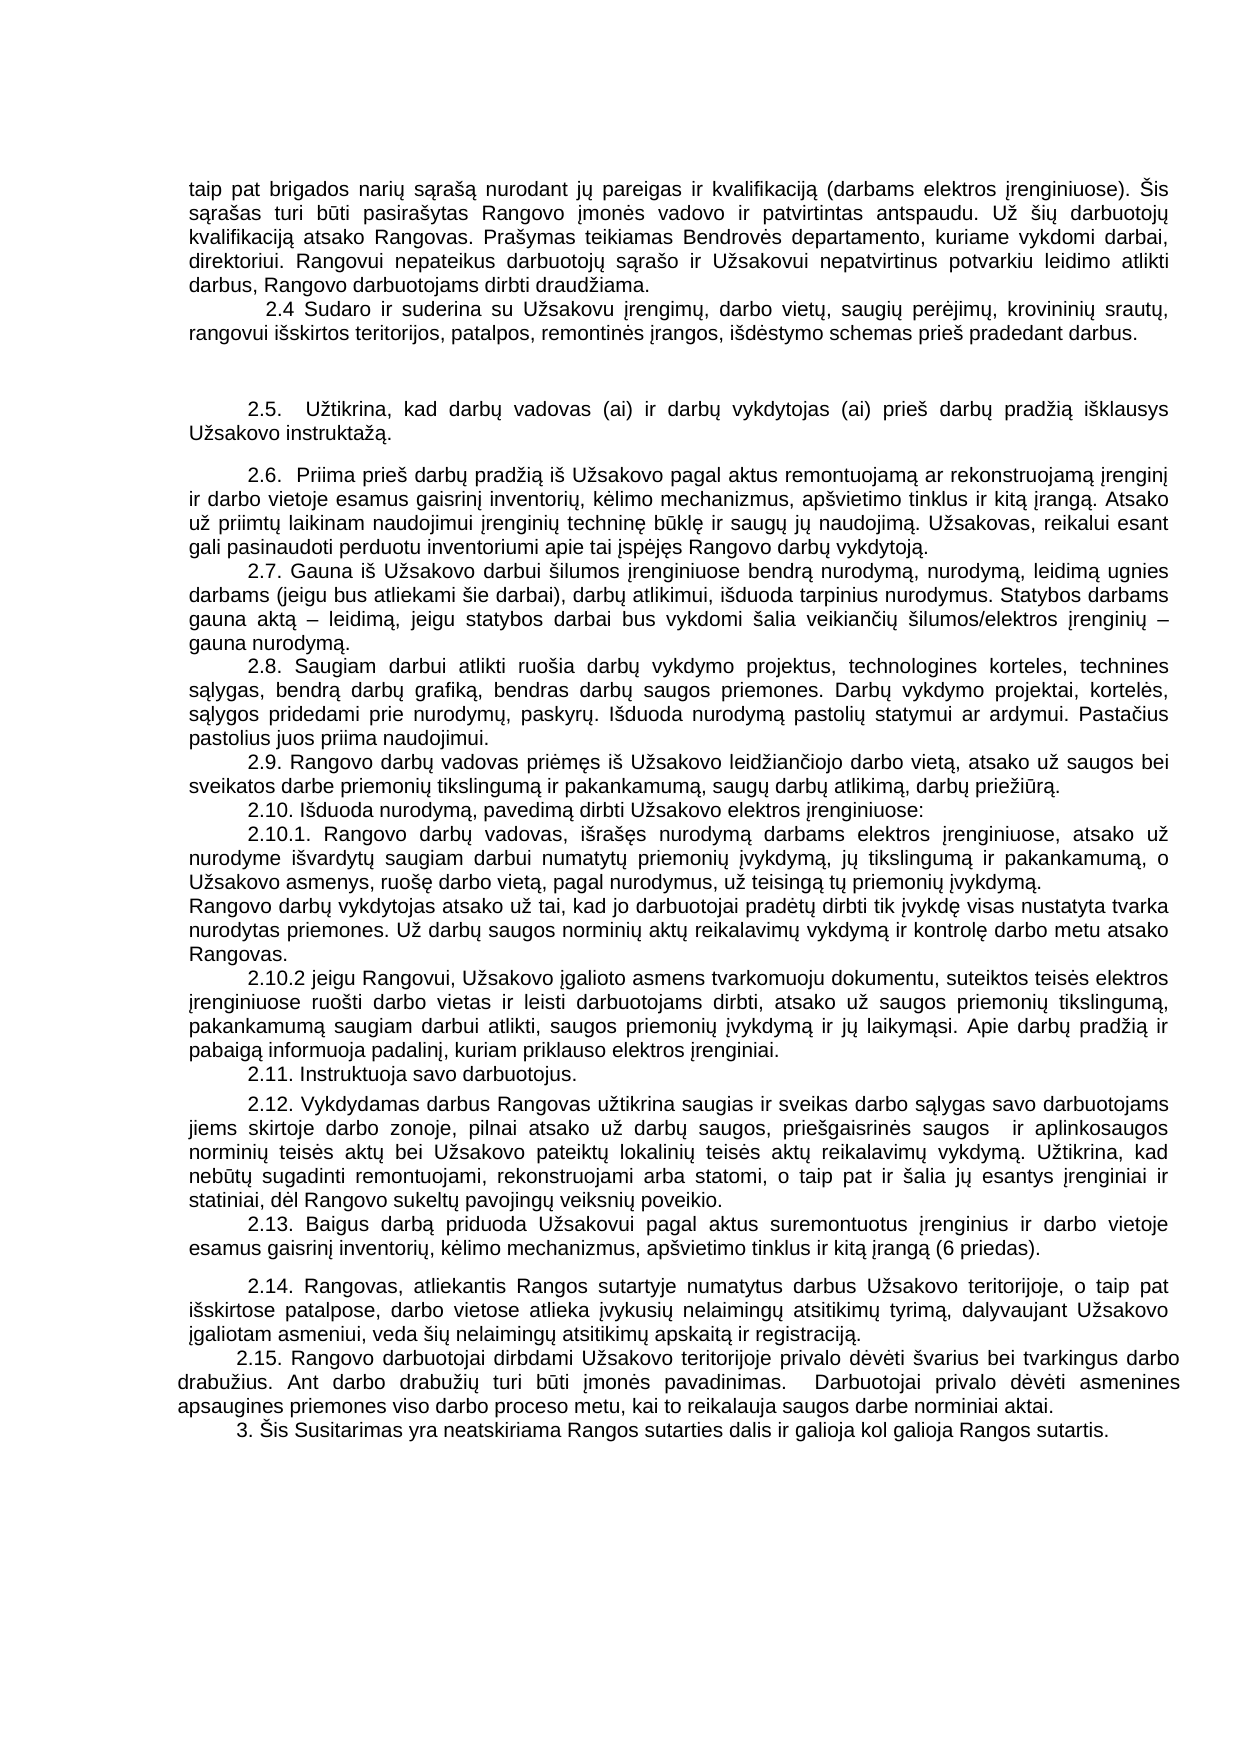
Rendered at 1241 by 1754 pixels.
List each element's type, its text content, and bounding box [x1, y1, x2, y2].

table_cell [177, 177, 1181, 297]
table_cell 2.13. Baigus darbą priduoda Užsakovui pagal aktus suremontuotus įrenginius ir darbo vietoje esamus gaisrinį inventorių, kėlimo mechanizmus, apšvietimo tinklus ir kitą įrangą (6 priedas). [177, 1212, 1181, 1274]
table_cell 2.4 Sudaro ir suderina su Užsakovu įrengimų, darbo vietų, saugių perėjimų, krovininių srautų, rangovui išskirtos teritorijos, patalpos, remontinės įrangos, išdėstymo schemas prieš pradedant darbus. [177, 297, 1181, 396]
table_cell 2.14. Rangovas, atliekantis Rangos sutartyje numatytus darbus Užsakovo teritorijoje, o taip pat išskirtose patalpose, darbo vietose atlieka įvykusių nelaimingų atsitikimų tyrimą, dalyvaujant Užsakovo įgaliotam asmeniui, veda šių nelaimingų atsitikimų apskaitą ir registraciją. [177, 1274, 1181, 1346]
table_cell 2.11. Instruktuoja savo darbuotojus. [177, 1062, 1181, 1092]
text 2.15. Rangovo darbuotojai dirbdami Užsakovo teritorijoje privalo dėvėti švarius bei tvarkingus darbo drabužius. Ant darbo drabužių turi būti įmonės pavadinimas. Darbuotojai privalo dėvėti asmenines apsaugines priemones viso darbo proceso metu, kai to reikalauja saugos darbe norminiai aktai. [177, 1346, 1181, 1418]
table_cell 2.10.1. Rangovo darbų vadovas, išrašęs nurodymą darbams elektros įrenginiuose, atsako už nurodyme išvardytų saugiam darbui numatytų priemonių įvykdymą, jų tikslingumą ir pakankamumą, o Užsakovo asmenys, ruošę darbo vietą, pagal nurodymus, už teisingą tų priemonių įvykdymą. [177, 822, 1181, 894]
table_cell Rangovo darbų vykdytojas atsako už tai, kad jo darbuotojai pradėtų dirbti tik įvykdę visas nustatyta tvarka nurodytas priemones. Už darbų saugos norminių aktų reikalavimų vykdymą ir kontrolę darbo metu atsako Rangovas. 2.10.2 jeigu Rangovui, Užsakovo įgalioto asmens tvarkomuoju dokumentu, suteiktos teisės elektros įrenginiuose ruošti darbo vietas ir leisti darbuotojams dirbti, atsako už saugos priemonių tikslingumą, pakankamumą saugiam darbui atlikti, saugos priemonių įvykdymą ir jų laikymąsi. Apie darbų pradžią ir pabaigą informuoja padalinį, kuriam priklauso elektros įrenginiai. [177, 894, 1181, 1062]
text 3. Šis Susitarimas yra neatskiriama Rangos sutarties dalis ir galioja kol galioja Rangos sutartis. [177, 1418, 1181, 1442]
table_cell 2.6. Priima prieš darbų pradžią iš Užsakovo pagal aktus remontuojamą ar rekonstruojamą įrenginį ir darbo vietoje esamus gaisrinį inventorių, kėlimo mechanizmus, apšvietimo tinklus ir kitą įrangą. Atsako už priimtų laikinam naudojimui įrenginių techninę būklę ir saugų jų naudojimą. Užsakovas, reikalui esant gali pasinaudoti perduotu inventoriumi apie tai įspėjęs Rangovo darbų vykdytoją. [177, 463, 1181, 558]
table_cell 2.7. Gauna iš Užsakovo darbui šilumos įrenginiuose bendrą nurodymą, nurodymą, leidimą ugnies darbams (jeigu bus atliekami šie darbai), darbų atlikimui, išduoda tarpinius nurodymus. Statybos darbams gauna aktą – leidimą, jeigu statybos darbai bus vykdomi šalia veikiančių šilumos/elektros įrenginių – gauna nurodymą. [177, 559, 1181, 654]
table_cell 2.8. Saugiam darbui atlikti ruošia darbų vykdymo projektus, technologines korteles, technines sąlygas, bendrą darbų grafiką, bendras darbų saugos priemones. Darbų vykdymo projektai, kortelės, sąlygos pridedami prie nurodymų, paskyrų. Išduoda nurodymą pastolių statymui ar ardymui. Pastačius pastolius juos priima naudojimui. [177, 654, 1181, 750]
table_cell 2.12. Vykdydamas darbus Rangovas užtikrina saugias ir sveikas darbo sąlygas savo darbuotojams jiems skirtoje darbo zonoje, pilnai atsako už darbų saugos, priešgaisrinės saugos ir aplinkosaugos norminių teisės aktų bei Užsakovo pateiktų lokalinių teisės aktų reikalavimų vykdymą. Užtikrina, kad nebūtų sugadinti remontuojami, rekonstruojami arba statomi, o taip pat ir šalia jų esantys įrenginiai ir statiniai, dėl Rangovo sukeltų pavojingų veiksnių poveikio. [177, 1092, 1181, 1212]
table_cell 2.5. Užtikrina, kad darbų vadovas (ai) ir darbų vykdytojas (ai) prieš darbų pradžią išklausys Užsakovo instruktažą. [177, 396, 1181, 463]
table_cell 2.10. Išduoda nurodymą, pavedimą dirbti Užsakovo elektros įrenginiuose: [177, 798, 1181, 822]
table_cell 2.9. Rangovo darbų vadovas priėmęs iš Užsakovo leidžiančiojo darbo vietą, atsako už saugos bei sveikatos darbe priemonių tikslingumą ir pakankamumą, saugų darbų atlikimą, darbų priežiūrą. [177, 750, 1181, 798]
